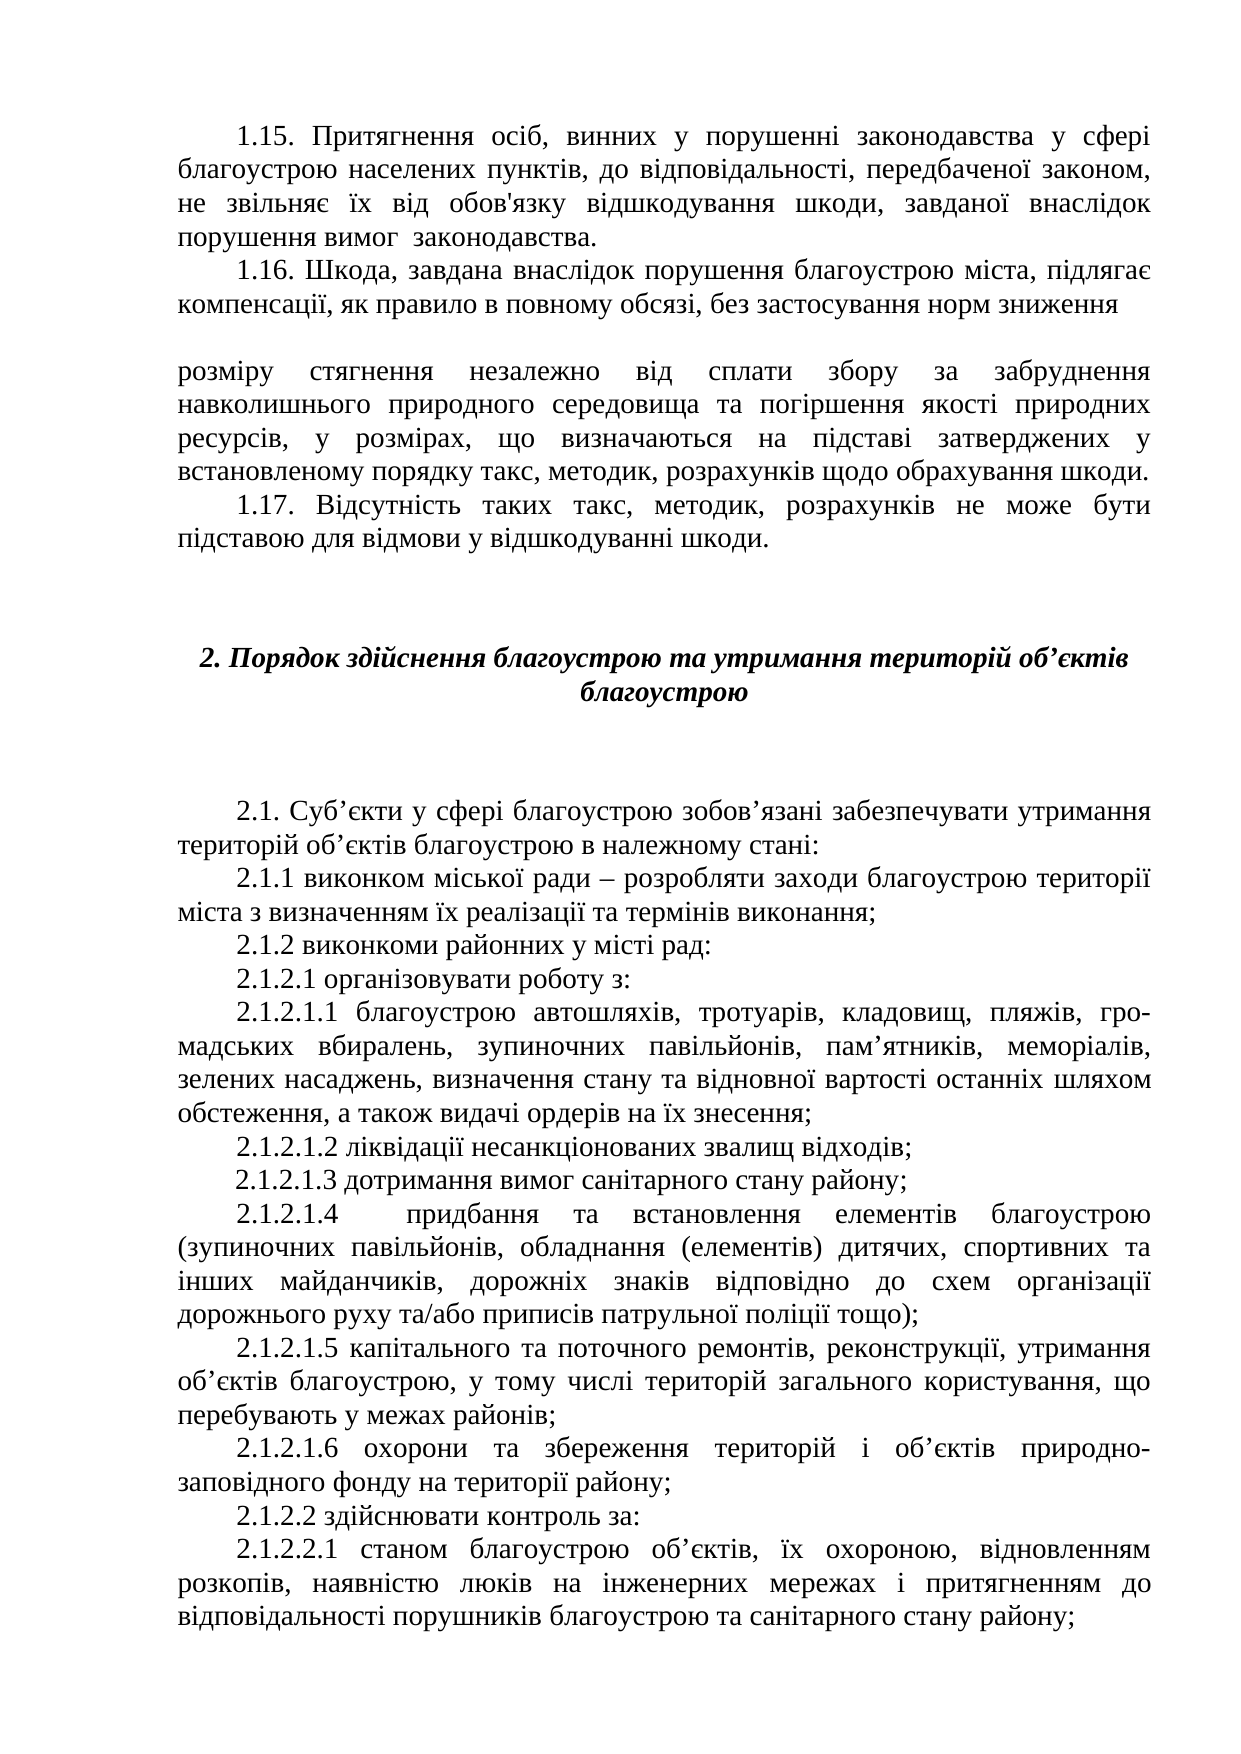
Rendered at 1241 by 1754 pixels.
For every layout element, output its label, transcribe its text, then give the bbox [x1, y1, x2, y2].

text 2.1.2 виконкоми районних у місті рад: [177, 928, 1152, 961]
text 2.1.1 виконком міської ради – розробляти заходи благоустрою території міста з визначенням їх реалізації та термінів виконання; [177, 861, 1152, 928]
text 2.1. Суб’єкти у сфері благоустрою зобов’язані забезпечувати утримання територій об’єктів благоустрою в належному стані: [177, 794, 1152, 861]
text 1.15. Притягнення осіб, винних у порушенні законодавства у сфері благоустрою населених пунктів, до відповідальності, передбаченої законом, не звільняє їх від обов'язку відшкодування шкоди, завданої внаслідок порушення вимог законодавства. [177, 118, 1152, 252]
text розміру стягнення незалежно від сплати збору за забруднення навколишнього природного середовища та погіршення якості природних ресурсів, у розмірах, що визначаються на підставі затверджених у встановленому порядку такс, методик, розрахунків щодо обрахування шкоди. [177, 353, 1152, 487]
text 2.1.2.1.1 благоустрою автошляхів, тротуарів, кладовищ, пляжів, гро-мадських вбиралень, зупиночних павільйонів, пам’ятників, меморіалів, зелених насаджень, визначення стану та відновної вартості останніх шляхом обстеження, а також видачі ордерів на їх знесення; [177, 995, 1152, 1129]
text 2.1.2.1.4 придбання та встановлення елементів благоустрою (зупиночних павільйонів, обладнання (елементів) дитячих, спортивних та інших майданчиків, дорожніх знаків відповідно до схем організації дорожнього руху та/або приписів патрульної поліції тощо); [177, 1196, 1152, 1330]
text 2.1.2.1 організовувати роботу з: [177, 961, 1152, 995]
text 2.1.2.2.1 станом благоустрою об’єктів, їх охороною, відновленням розкопів, наявністю люків на інженерних мережах і притягненням до відповідальності порушників благоустрою та санітарного стану району; [177, 1532, 1152, 1632]
text 2.1.2.1.2 ліквідації несанкціонованих звалищ відходів; [177, 1129, 1152, 1163]
text 2.1.2.1.6 охорони та збереження територій і об’єктів природно-заповідного фонду на території району; [177, 1431, 1152, 1498]
text 1.17. Відсутність таких такс, методик, розрахунків не може бути підставою для відмови у відшкодуванні шкоди. [177, 487, 1152, 554]
text 2. Порядок здійснення благоустрою та утримання територій об’єктів благоустрою [177, 640, 1152, 707]
text 2.1.2.2 здійснювати контроль за: [236, 1498, 1152, 1532]
text 2.1.2.1.3 дотримання вимог санітарного стану району; [235, 1163, 1152, 1196]
text 1.16. Шкода, завдана внаслідок порушення благоустрою міста, підлягає компенсації, як правило в повному обсязі, без застосування норм зниження [177, 252, 1152, 319]
text 2.1.2.1.5 капітального та поточного ремонтів, реконструкції, утримання об’єктів благоустрою, у тому числі територій загального користування, що перебувають у межах районів; [177, 1330, 1152, 1431]
